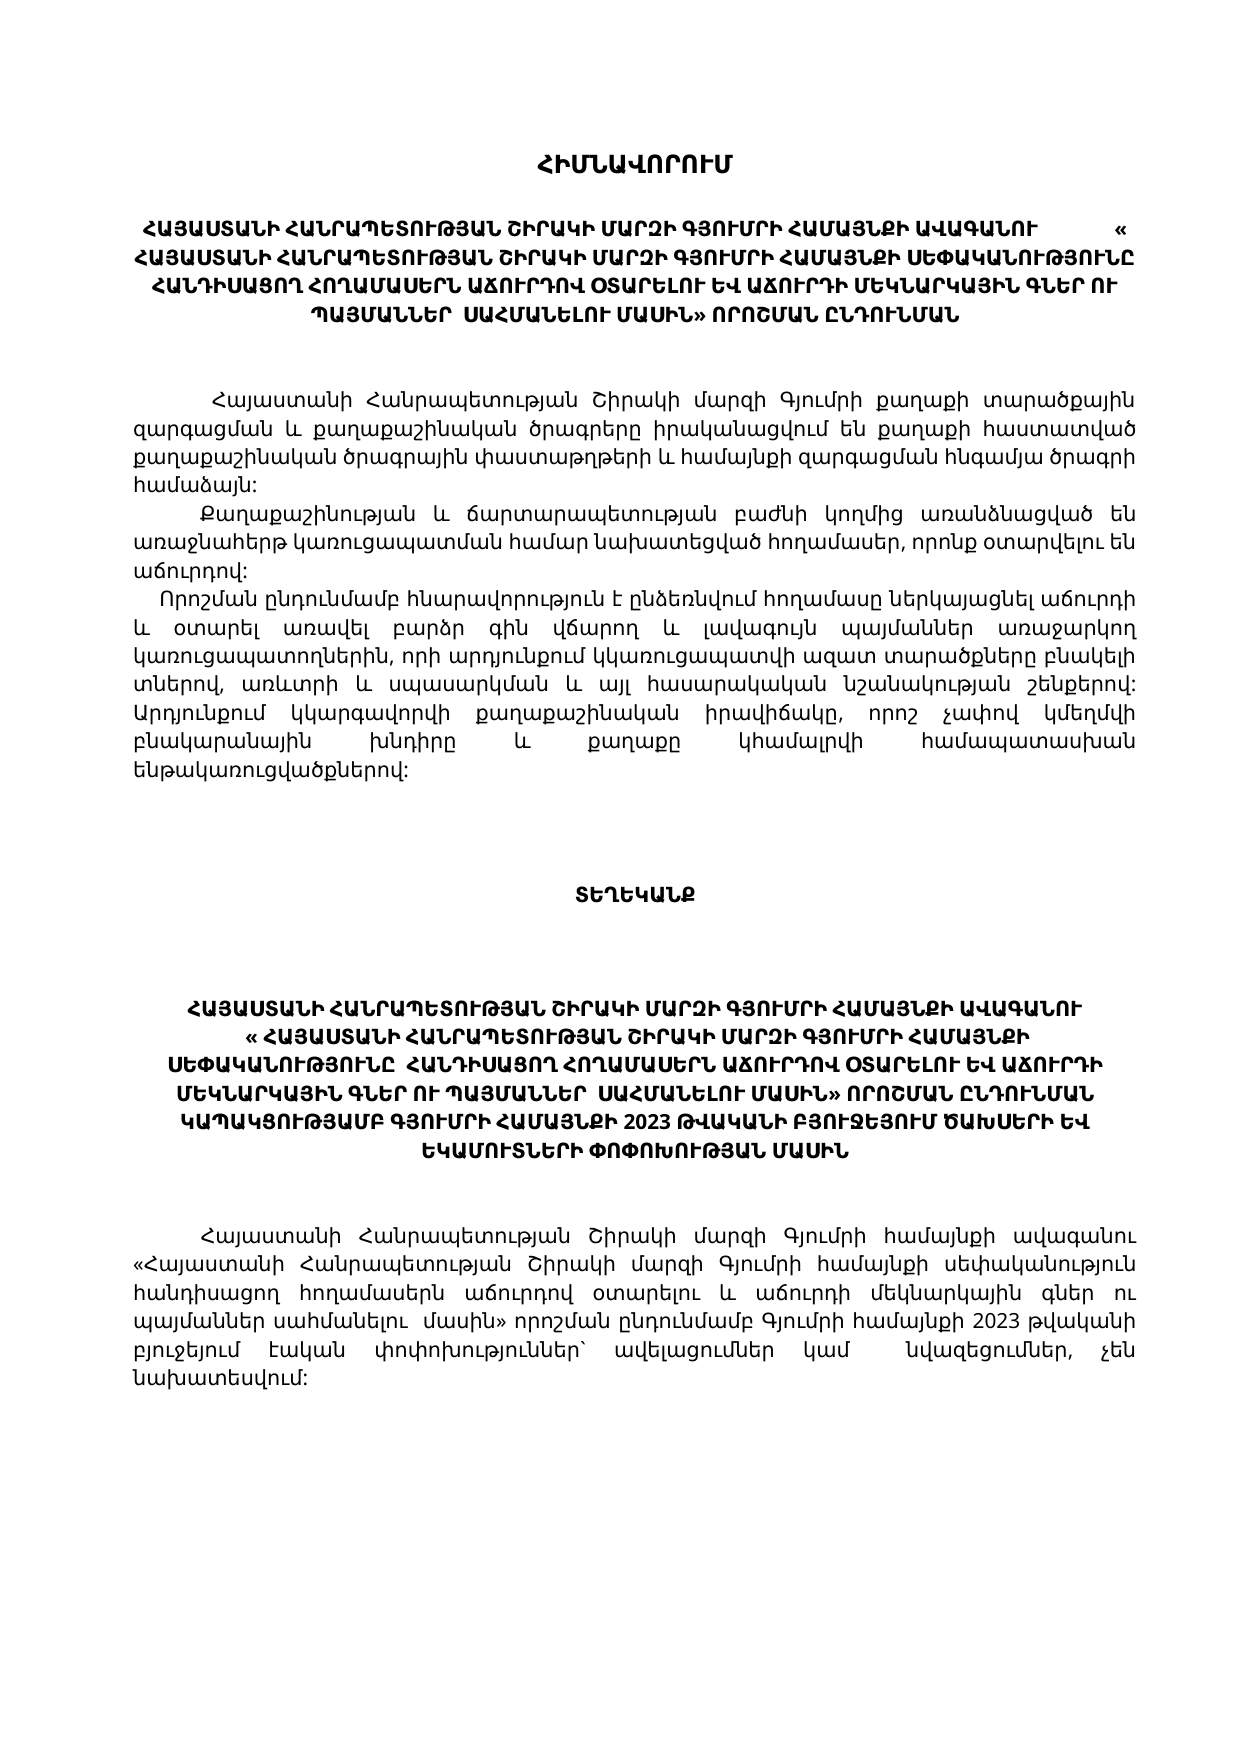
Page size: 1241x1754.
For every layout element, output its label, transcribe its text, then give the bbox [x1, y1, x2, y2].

text ՀԱՅԱՍՏԱՆԻ ՀԱՆՐԱՊԵՏՈՒԹՅԱՆ ՇԻՐԱԿԻ ՄԱՐԶԻ ԳՅՈՒՄՐԻ ՀԱՄԱՅՆՔԻ ԱՎԱԳԱՆՈՒ « ՀԱՅԱՍՏԱՆԻ ՀԱՆՐԱՊԵՏՈՒԹՅԱՆ ՇԻՐԱԿԻ ՄԱՐԶԻ ԳՅՈՒՄՐԻ ՀԱՄԱՅՆՔԻ ՍԵՓԱԿԱՆՈՒԹՅՈՒՆԸ ՀԱՆԴԻՍԱՑՈՂ ՀՈՂԱՄԱՍԵՐՆ ԱՃՈՒՐԴՈՎ ՕՏԱՐԵԼՈՒ ԵՎ ԱՃՈՒՐԴԻ ՄԵԿՆԱՐԿԱՅԻՆ ԳՆԵՐ ՈՒ ՊԱՅՄԱՆՆԵՐ ՍԱՀՄԱՆԵԼՈՒ ՄԱՍԻՆ» ՈՐՈՇՄԱՆ ԸՆԴՈՒՆՄԱՆ [133, 214, 1137, 328]
text Հայաստանի Հանրապետության Շիրակի մարզի Գյումրի համայնքի ավագանու «Հայաստանի Հանրապետության Շիրակի մարզի Գյումրի համայնքի սեփականություն հանդիսացող հողամասերն աճուրդով օտարելու և աճուրդի մեկնարկային գներ ու պայմաններ սահմանելու մասին» որոշման ընդունմամբ Գյումրի համայնքի 2023 թվականի բյուջեյում էական փոփոխություններ` ավելացումներ կամ նվազեցումներ, չեն նախատեսվում: [133, 1221, 1137, 1392]
text « ՀԱՅԱՍՏԱՆԻ ՀԱՆՐԱՊԵՏՈՒԹՅԱՆ ՇԻՐԱԿԻ ՄԱՐԶԻ ԳՅՈՒՄՐԻ ՀԱՄԱՅՆՔԻ ՍԵՓԱԿԱՆՈՒԹՅՈՒՆԸ ՀԱՆԴԻՍԱՑՈՂ ՀՈՂԱՄԱՍԵՐՆ ԱՃՈՒՐԴՈՎ ՕՏԱՐԵԼՈՒ ԵՎ ԱՃՈՒՐԴԻ ՄԵԿՆԱՐԿԱՅԻՆ ԳՆԵՐ ՈՒ ՊԱՅՄԱՆՆԵՐ ՍԱՀՄԱՆԵԼՈՒ ՄԱՍԻՆ» ՈՐՈՇՄԱՆ ԸՆԴՈՒՆՄԱՆ ԿԱՊԱԿՑՈՒԹՅԱՄԲ ԳՅՈՒՄՐԻ ՀԱՄԱՅՆՔԻ 2023 ԹՎԱԿԱՆԻ ԲՅՈՒՋԵՅՈՒՄ ԾԱԽՍԵՐԻ ԵՎ ԵԿԱՄՈՒՏՆԵՐԻ ՓՈՓՈԽՈՒԹՅԱՆ ՄԱՍԻՆ [133, 1022, 1137, 1164]
text ՏԵՂԵԿԱՆՔ [133, 880, 1137, 908]
text Որոշման ընդունմամբ հնարավորություն է ընձեռնվում հողամասը ներկայացնել աճուրդի և օտարել առավել բարձր գին վճարող և լավագույն պայմաններ առաջարկող կառուցապատողներին, որի արդյունքում կկառուցապատվի ազատ տարածքները բնակելի տներով, առևտրի և սպասարկման և այլ հասարակական նշանակության շենքերով: Արդյունքում կկարգավորվի քաղաքաշինական իրավիճակը, որոշ չափով կմեղմվի բնակարանային խնդիրը և քաղաքը կհամալրվի համապատասխան ենթակառուցվածքներով: [133, 584, 1137, 783]
text Քաղաքաշինության և ճարտարապետության բաժնի կողմից առանձնացված են առաջնահերթ կառուցապատման համար նախատեցված հողամասեր, որոնք օտարվելու են աճուրդով: [133, 499, 1137, 584]
text Հայաստանի Հանրապետության Շիրակի մարզի Գյումրի քաղաքի տարածքային զարգացման և քաղաքաշինական ծրագրերը իրականացվում են քաղաքի հաստատված քաղաքաշինական ծրագրային փաստաթղթերի և համայնքի զարգացման հնգամյա ծրագրի համաձայն: [133, 385, 1137, 499]
text ՀԻՄՆԱՎՈՐՈՒՄ [133, 146, 1137, 181]
text ՀԱՅԱՍՏԱՆԻ ՀԱՆՐԱՊԵՏՈՒԹՅԱՆ ՇԻՐԱԿԻ ՄԱՐԶԻ ԳՅՈՒՄՐԻ ՀԱՄԱՅՆՔԻ ԱՎԱԳԱՆՈՒ [133, 994, 1137, 1022]
